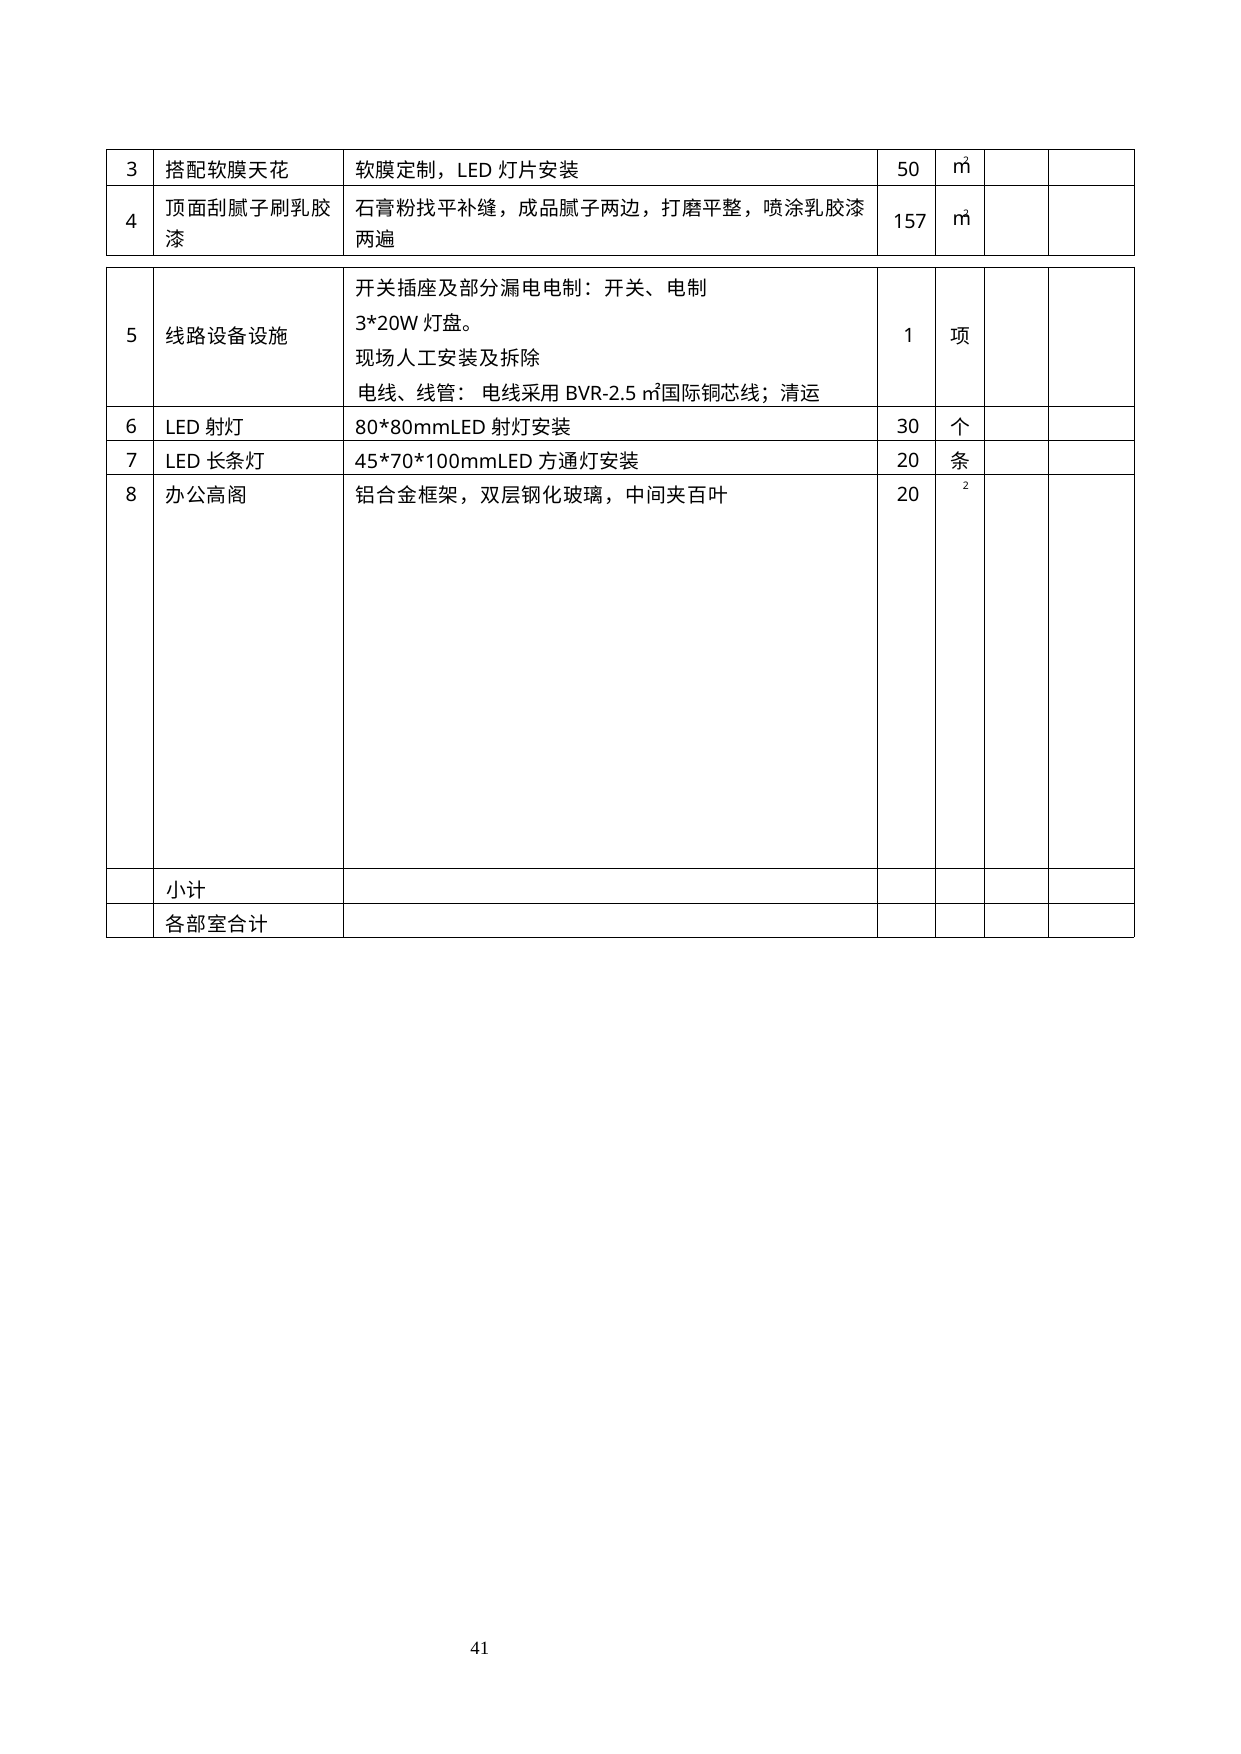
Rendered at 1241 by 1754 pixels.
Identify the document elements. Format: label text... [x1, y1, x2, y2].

table_cell 个 [936, 407, 984, 440]
table_cell 30 [878, 407, 935, 440]
table_cell LED 长条灯 [154, 441, 343, 474]
table_cell [1049, 869, 1134, 902]
table_cell [936, 869, 984, 902]
table_cell [344, 869, 877, 902]
table_cell [1049, 150, 1134, 185]
table_cell 20 [878, 475, 935, 868]
table_cell 3 [107, 150, 153, 185]
table_cell 2 [936, 475, 984, 868]
table_cell 搭配软膜天花 [154, 150, 343, 185]
table_header 5 [107, 268, 153, 406]
table_cell 20 [878, 441, 935, 474]
table_cell [936, 904, 984, 937]
table_cell 条 [936, 441, 984, 474]
table_cell 157 [878, 186, 935, 255]
table_cell 小计 [154, 869, 343, 902]
table_cell [985, 407, 1048, 440]
table_cell 50 [878, 150, 935, 185]
table_cell 2 [936, 186, 984, 255]
table_cell [1049, 407, 1134, 440]
table_cell [1049, 441, 1134, 474]
table_cell [878, 869, 935, 902]
table_cell [1049, 904, 1134, 937]
table_header 1 [878, 268, 935, 406]
table_header 开关插座及部分漏电电制：开关、电制 3*20W 灯盘。 现场人工安装及拆除 电线、线管： 电线采用 BVR-2.5 ㎡国际铜芯线；清运 [344, 268, 877, 406]
table_header [985, 268, 1048, 406]
table_cell LED 射灯 [154, 407, 343, 440]
table_header [1049, 268, 1134, 406]
table_cell 铝合金框架，双层钢化玻璃，中间夹百叶 [344, 475, 877, 868]
table_cell 顶面刮腻子刷乳胶 漆 [154, 186, 343, 255]
table_cell 软膜定制，LED 灯片安装 [344, 150, 877, 185]
table_cell [344, 904, 877, 937]
table_cell 6 [107, 407, 153, 440]
table_cell 办公高阁 [154, 475, 343, 868]
table_cell 45*70*100mmLED 方通灯安装 [344, 441, 877, 474]
table_cell [107, 904, 153, 937]
table_header 线路设备设施 [154, 268, 343, 406]
table_cell [985, 150, 1048, 185]
table_cell 2 [936, 150, 984, 185]
table_cell [985, 869, 1048, 902]
table_cell 8 [107, 475, 153, 868]
table_cell [985, 441, 1048, 474]
table_cell [985, 475, 1048, 868]
table_cell 石膏粉找平补缝，成品腻子两边，打磨平整，喷涂乳胶漆 两遍 [344, 186, 877, 255]
table_cell [878, 904, 935, 937]
table_cell [1049, 475, 1134, 868]
table_cell [985, 904, 1048, 937]
table_cell [1049, 186, 1134, 255]
table_cell [985, 186, 1048, 255]
table_cell 80*80mmLED 射灯安装 [344, 407, 877, 440]
table_header 项 [936, 268, 984, 406]
table_cell 7 [107, 441, 153, 474]
table_cell 各部室合计 [154, 904, 343, 937]
table_cell 4 [107, 186, 153, 255]
table_cell [107, 869, 153, 902]
